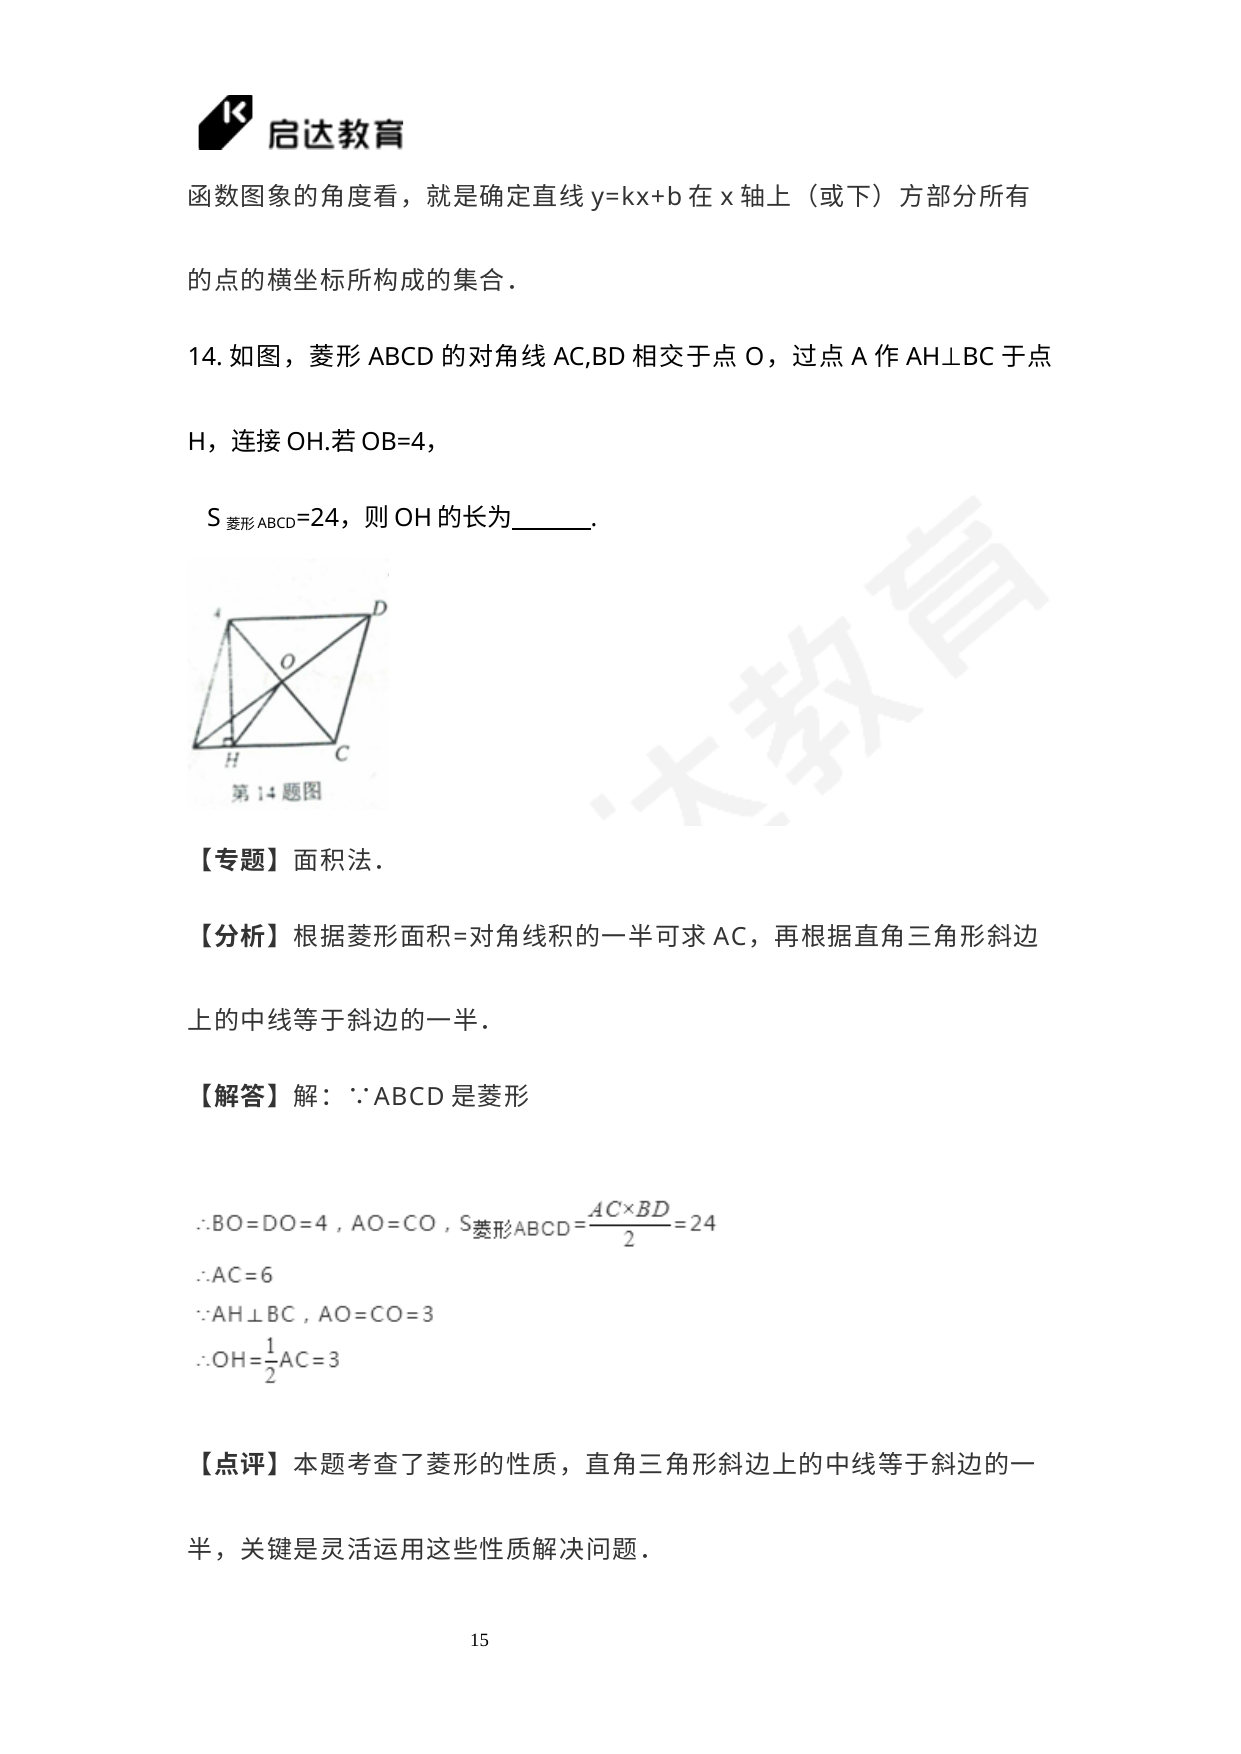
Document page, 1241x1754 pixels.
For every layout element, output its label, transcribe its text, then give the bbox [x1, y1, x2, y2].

text 【点评】本题考查了一次函数与一元一次不等式：从函数的角度看，就是寻求使一次函数y=ax+b的值大于（或小于）0的自变量x的取值范围；从函数图象的角度看，就是确定直线y=kx+b在x轴上（或下）方部分所有的点的横坐标所构成的集合． [187, 162, 1053, 311]
list 如图，菱形ABCD的对角线AC,BD相交于点O，过点A作AH⊥BC于点H，连接OH.若OB=4， [187, 322, 1053, 472]
picture [198, 95, 404, 150]
text S菱形ABCD=24，则OH的长为 . [187, 483, 1053, 548]
picture [187, 1195, 725, 1391]
text 【点评】本题考查了菱形的性质，直角三角形斜边上的中线等于斜边的一半，关键是灵活运用这些性质解决问题． [187, 1430, 1053, 1580]
picture [187, 558, 389, 810]
text 【专题】面积法． [187, 826, 1053, 891]
text 【分析】根据菱形面积=对角线积的一半可求AC，再根据直角三角形斜边上的中线等于斜边的一半． [187, 902, 1053, 1051]
